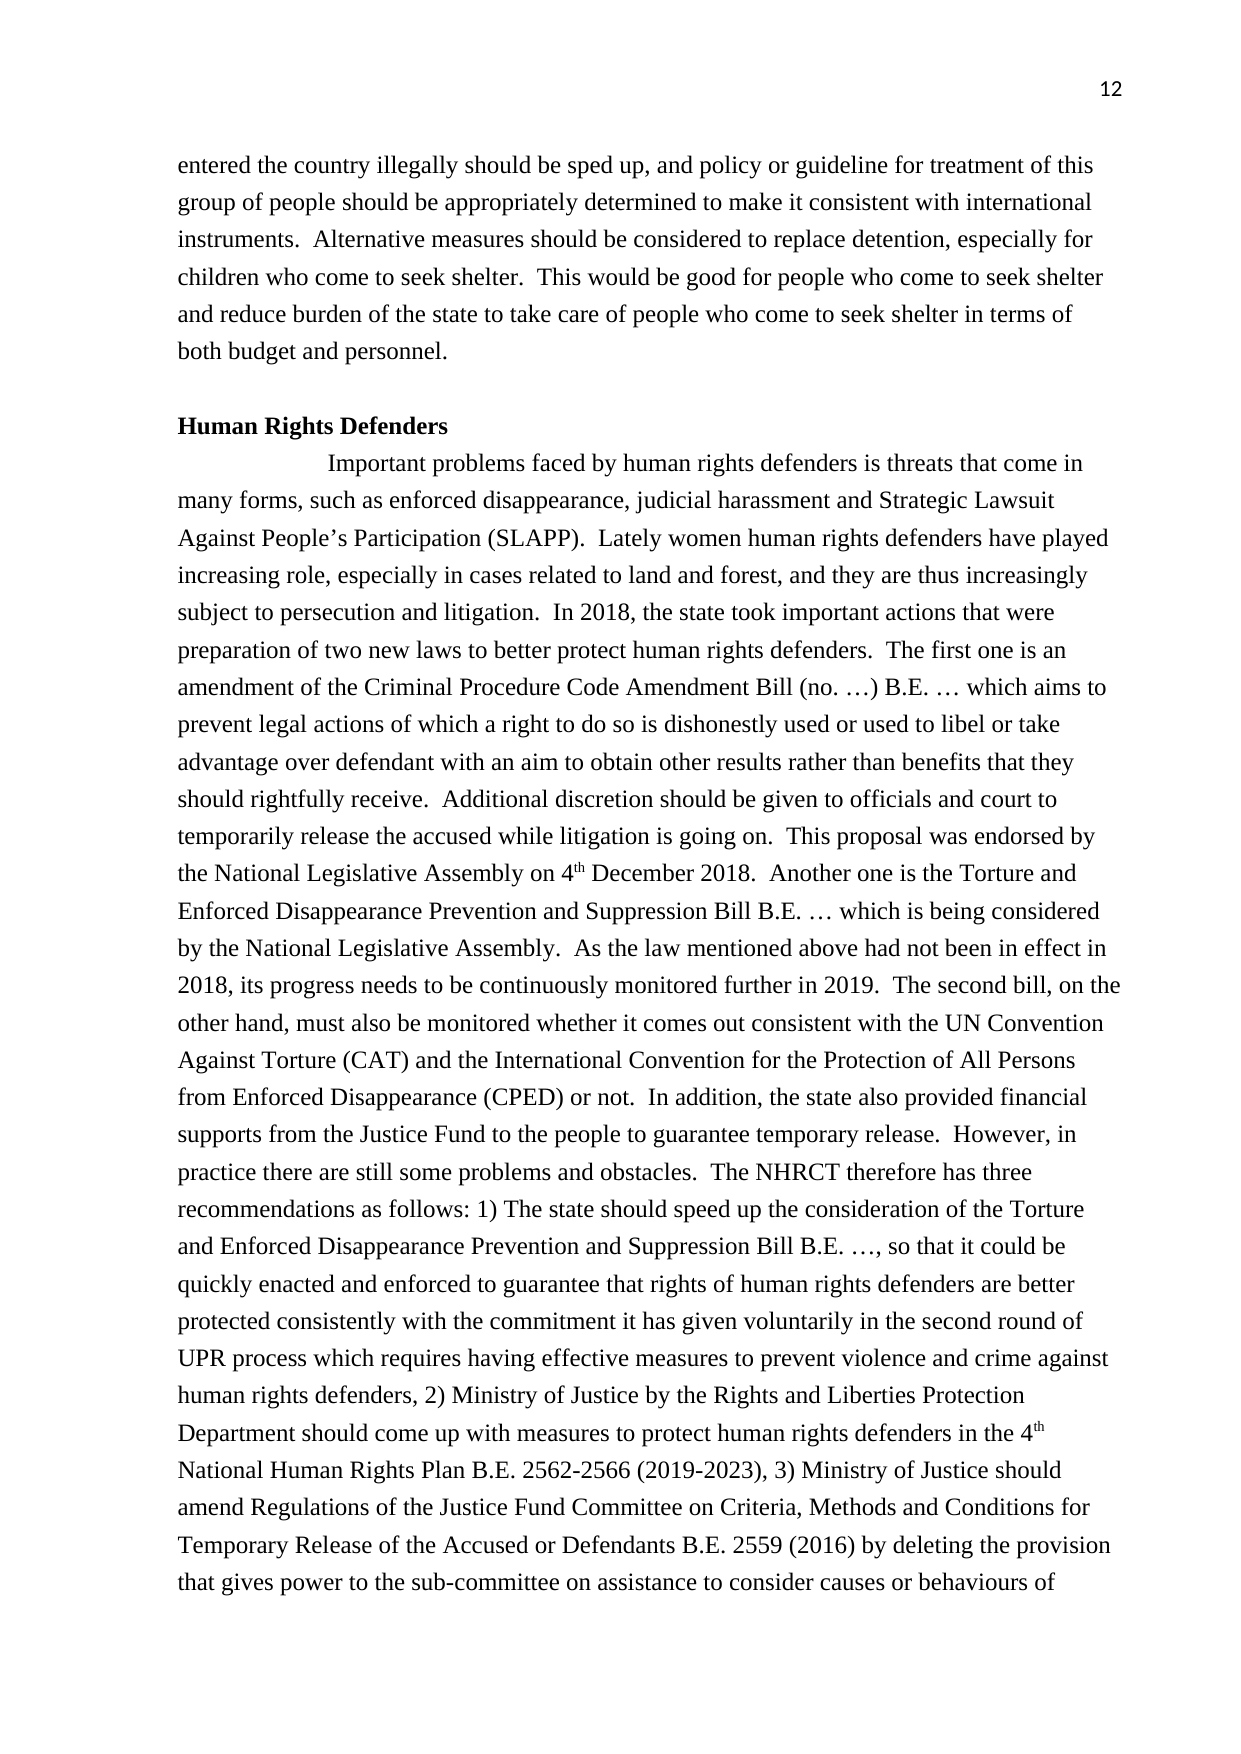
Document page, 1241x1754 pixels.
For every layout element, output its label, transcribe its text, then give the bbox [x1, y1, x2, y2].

text Human Rights Defenders [177, 411, 1122, 440]
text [177, 150, 1122, 365]
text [177, 448, 1122, 1596]
